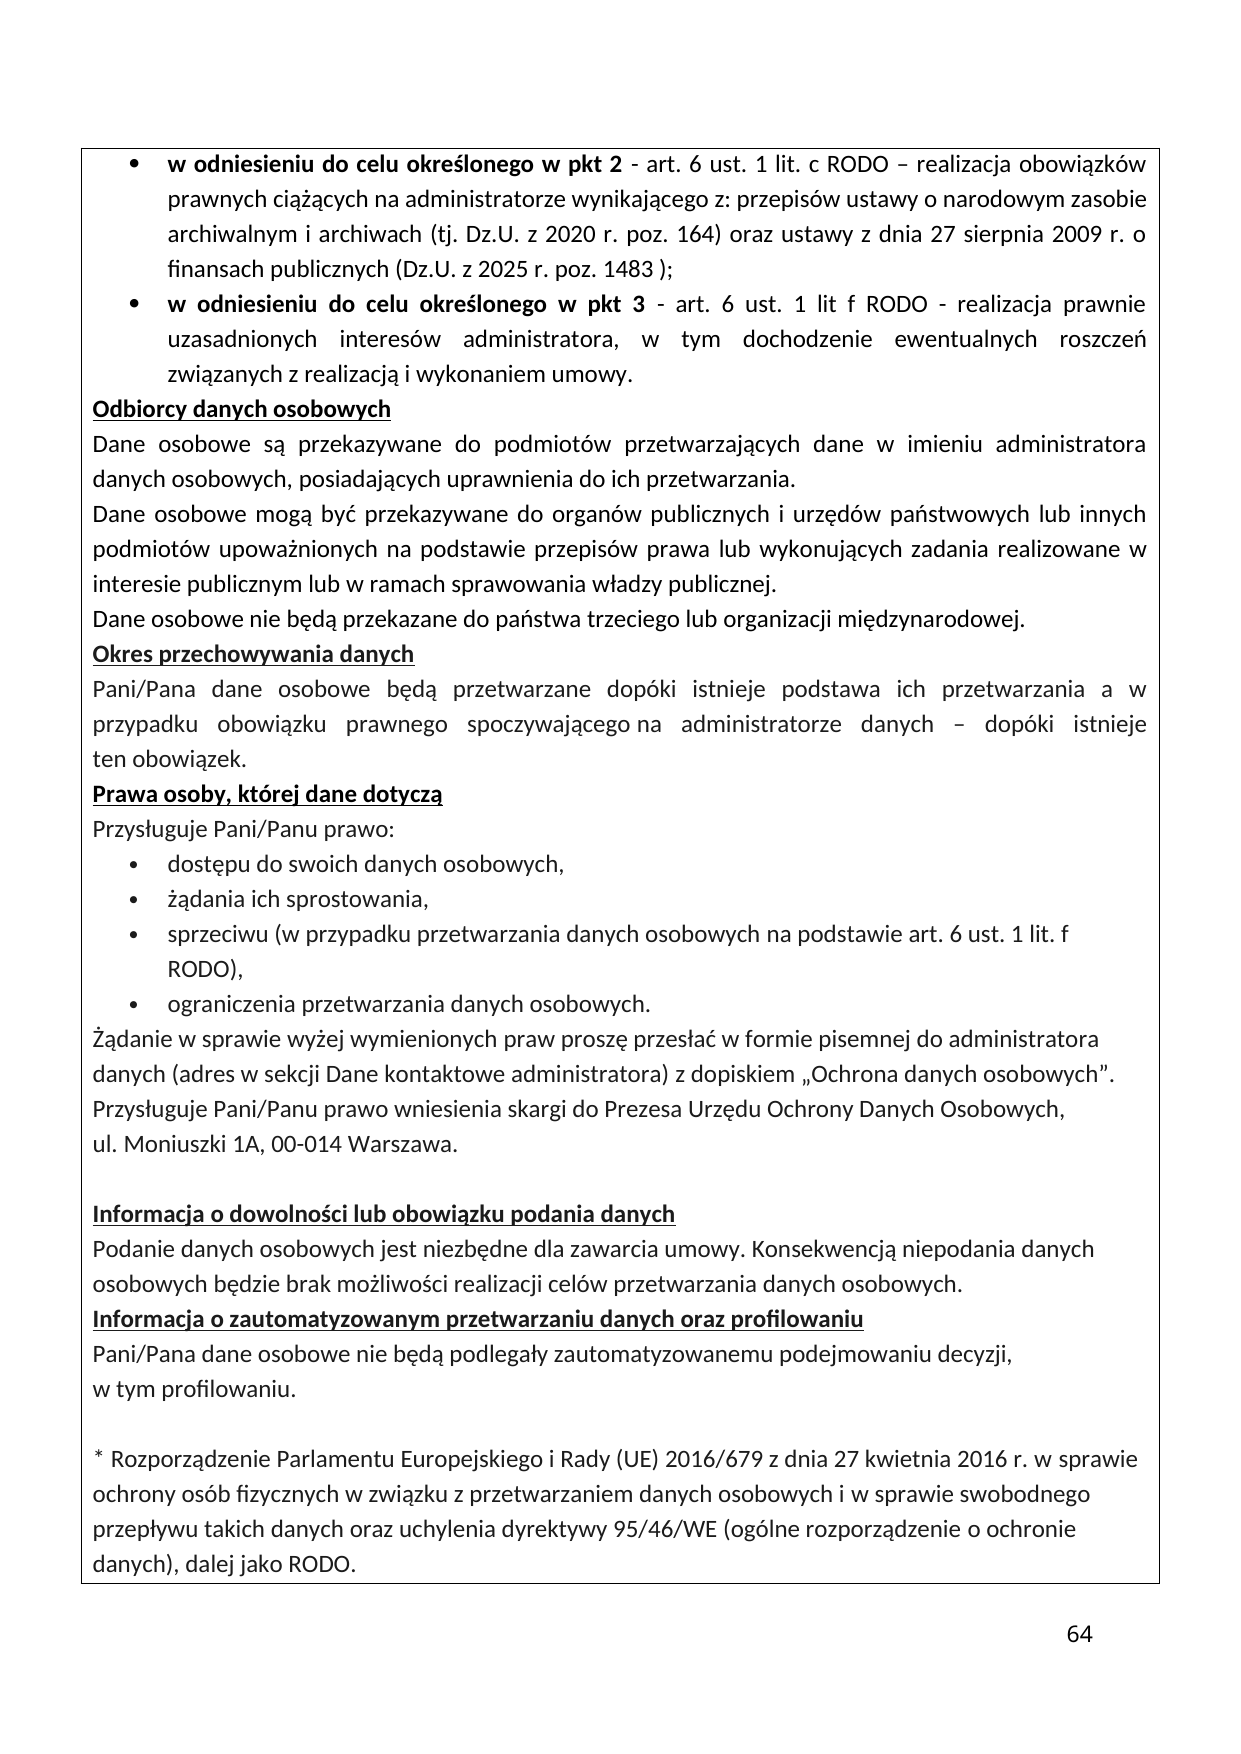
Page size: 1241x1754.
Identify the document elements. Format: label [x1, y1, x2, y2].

table_cell [82, 149, 1159, 1583]
